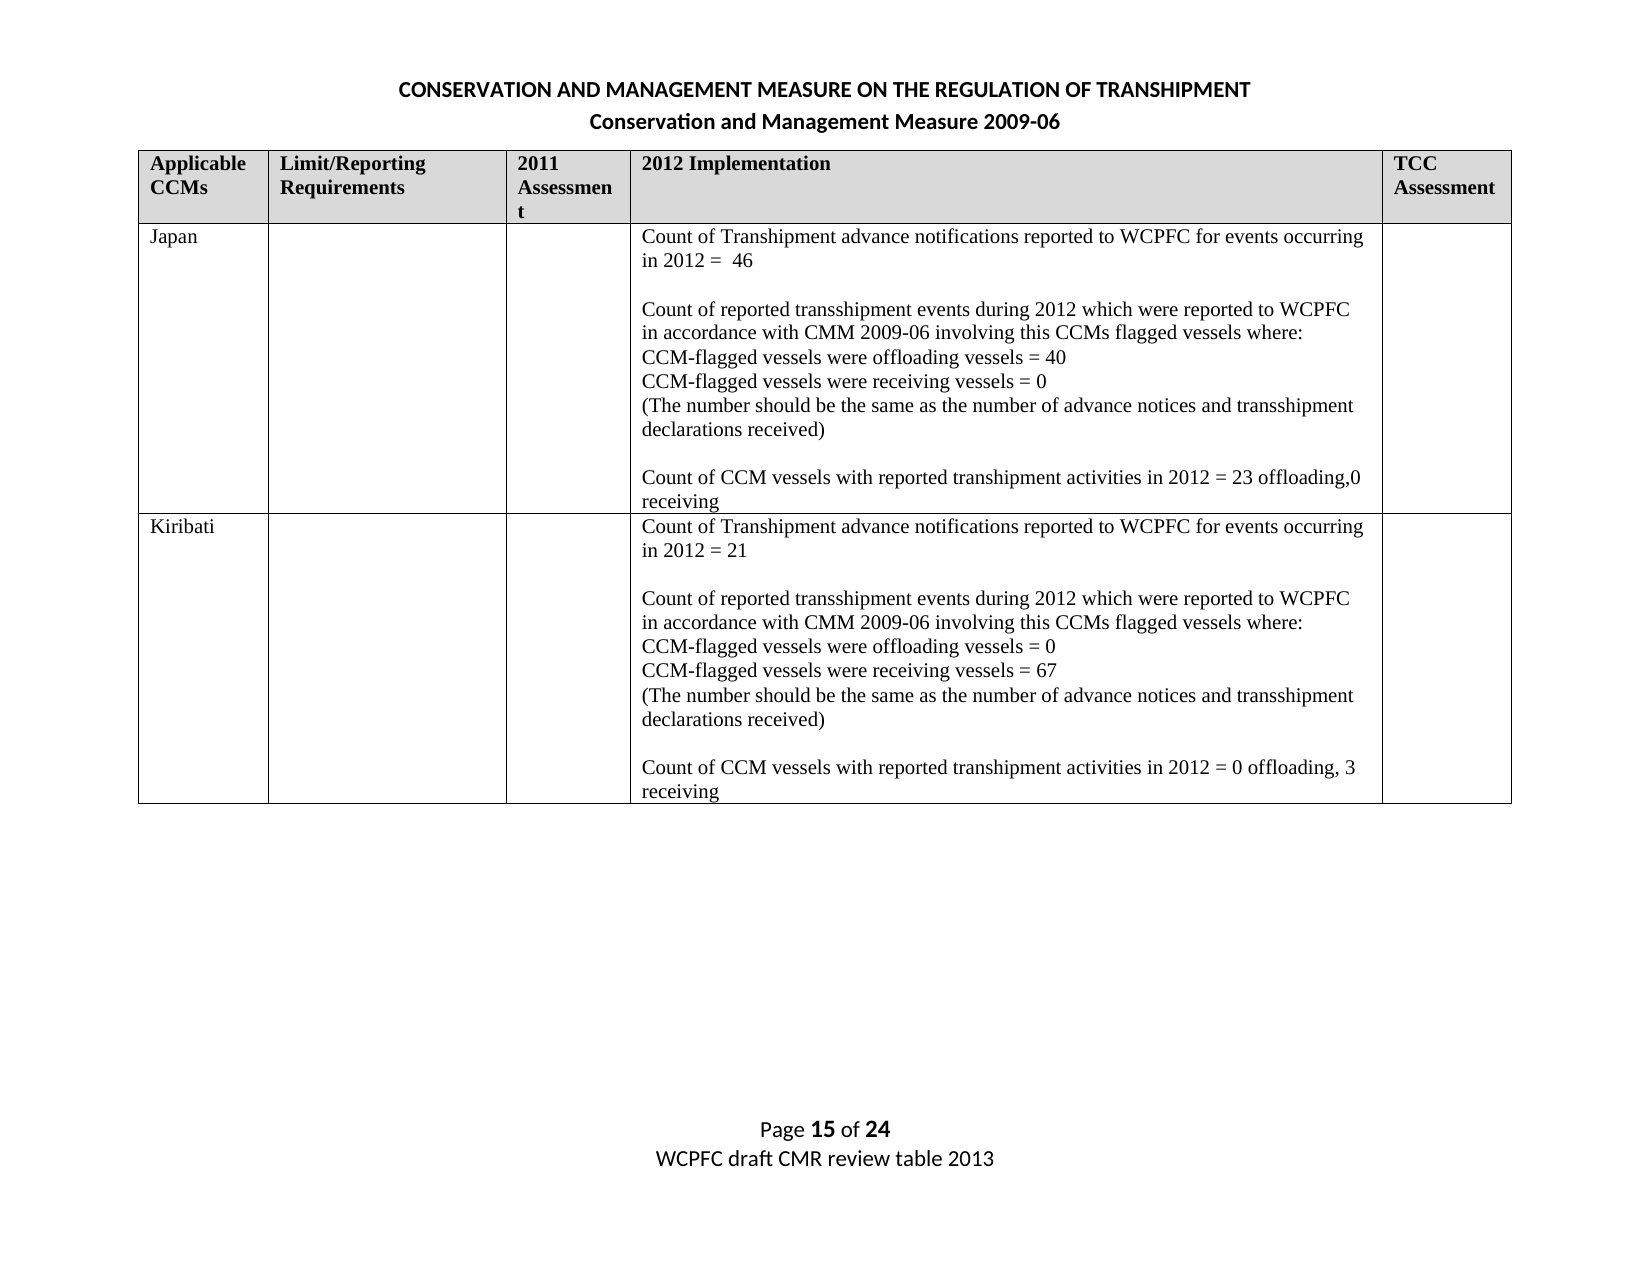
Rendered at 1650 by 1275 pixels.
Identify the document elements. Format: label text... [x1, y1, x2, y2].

table_header Limit/Reporting Requirements [269, 151, 506, 223]
table_header Applicable CCMs [139, 151, 268, 223]
table_cell Kiribati [139, 514, 268, 803]
table_cell [269, 224, 506, 513]
table_cell [1383, 514, 1511, 803]
table_cell [1383, 224, 1511, 513]
table_header 2012 Implementation [631, 151, 1382, 223]
table_cell [507, 514, 630, 803]
table_header 2011 Assessment [507, 151, 630, 223]
table_cell Count of Transhipment advance notifications reported to WCPFC for events occurring in 2012 = 46 Count of reported transshipment events during 2012 which were reported to WCPFC in accordance with CMM 2009-06 involving this CCMs flagged vessels where: CCM-flagged vessels were offloading vessels = 40 CCM-flagged vessels were receiving vessels = 0 (The number should be the same as the number of advance notices and transshipment declarations received) Count of CCM vessels with reported transhipment activities in 2012 = 23 offloading,0 receiving [631, 224, 1382, 513]
table_cell Japan [139, 224, 268, 513]
table_header TCC Assessment [1383, 151, 1511, 223]
table_cell [507, 224, 630, 513]
table_cell [269, 514, 506, 803]
table_cell Count of Transhipment advance notifications reported to WCPFC for events occurring in 2012 = 21 Count of reported transshipment events during 2012 which were reported to WCPFC in accordance with CMM 2009-06 involving this CCMs flagged vessels where: CCM-flagged vessels were offloading vessels = 0 CCM-flagged vessels were receiving vessels = 67 (The number should be the same as the number of advance notices and transshipment declarations received) Count of CCM vessels with reported transhipment activities in 2012 = 0 offloading, 3 receiving [631, 514, 1382, 803]
